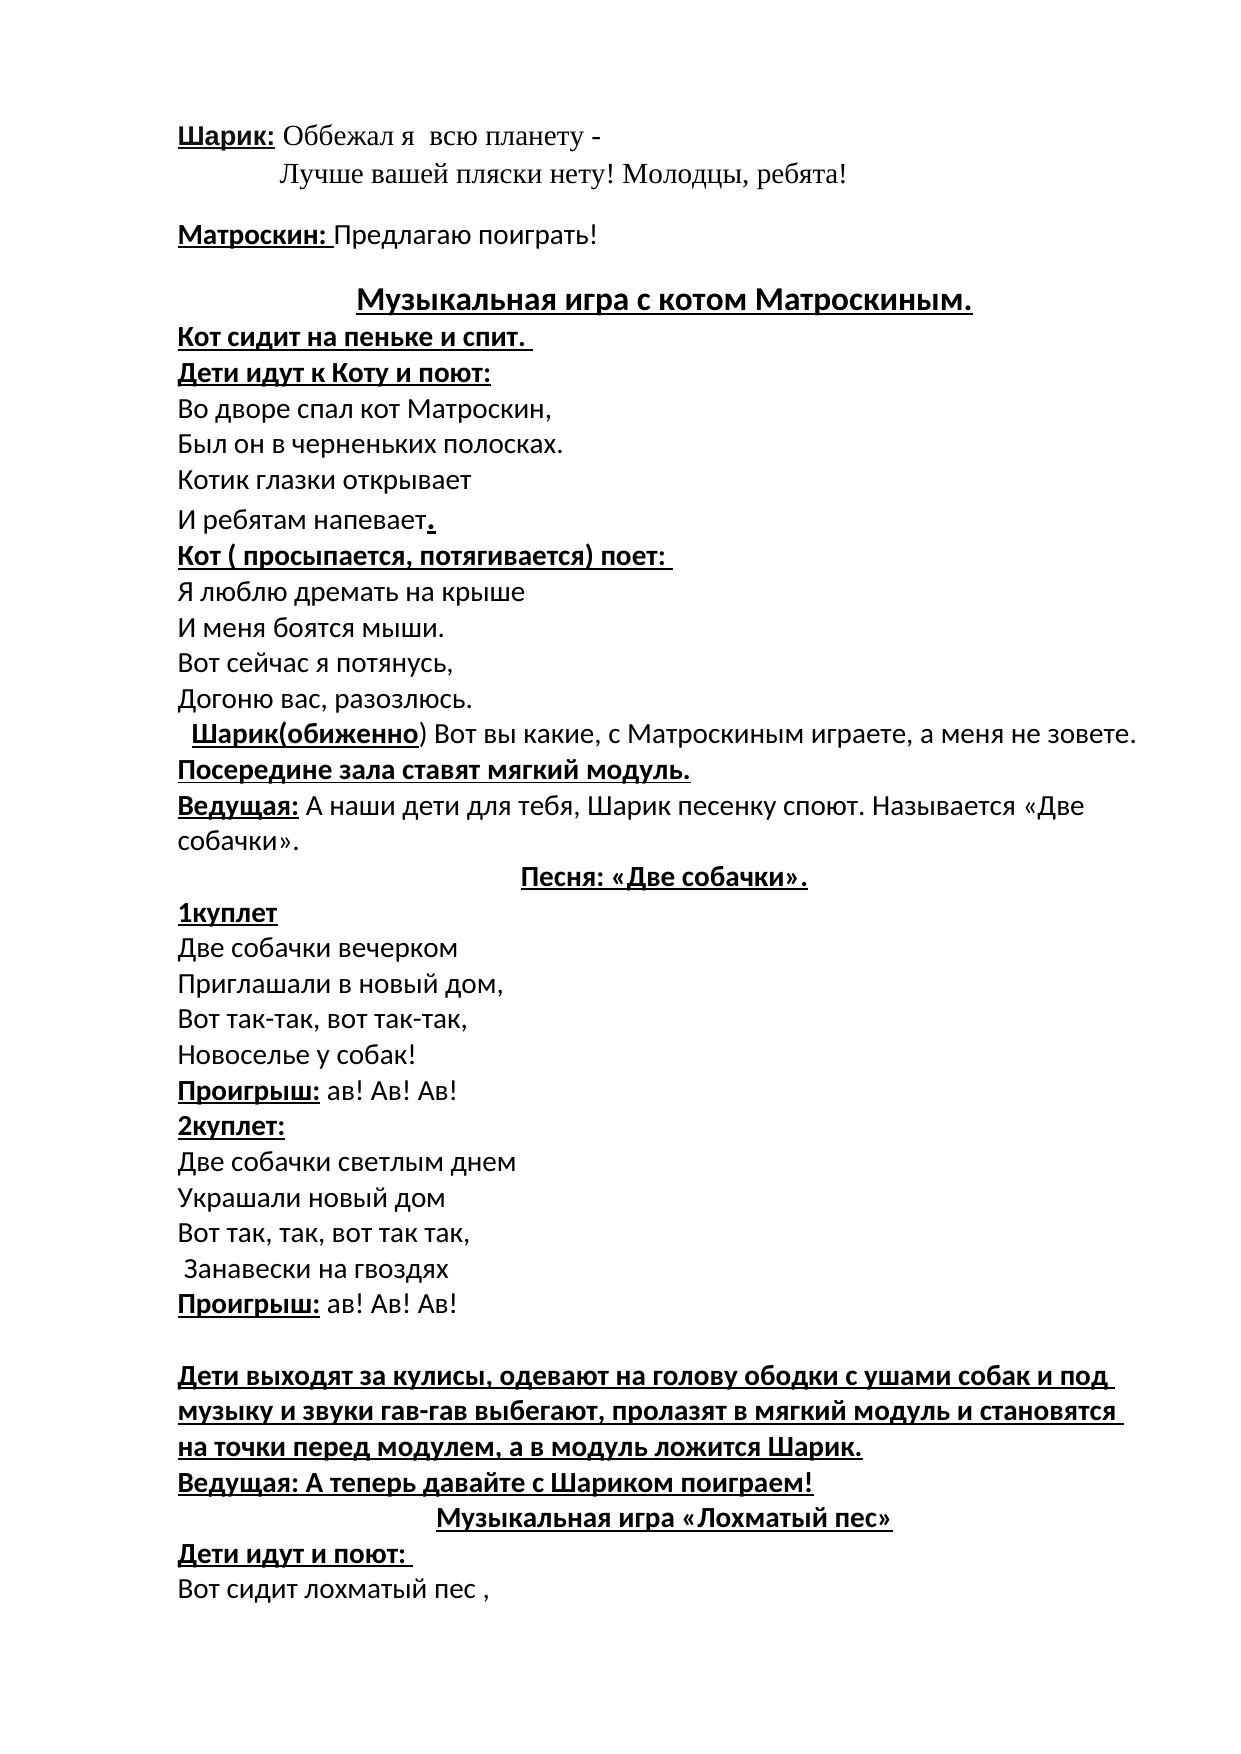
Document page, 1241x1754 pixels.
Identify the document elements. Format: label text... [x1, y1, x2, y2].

text Матроскин: Предлагаю поиграть! [177, 216, 1152, 252]
text Вот так, так, вот так так, [177, 1214, 1152, 1250]
text Я люблю дремать на крыше [177, 573, 1152, 609]
text Новоселье у собак! [177, 1036, 1152, 1072]
text Проигрыш: ав! Ав! Ав! [177, 1072, 1152, 1107]
text Был он в черненьких полосках. [177, 425, 1152, 461]
text Догоню вас, разозлюсь. [177, 680, 1152, 716]
text Вот сейчас я потянусь, [177, 644, 1152, 680]
text Шарик: Оббежал я всю планету - Лучше вашей пляски нету! Молодцы, ребята! [177, 118, 1152, 190]
text Во дворе спал кот Матроскин, [177, 390, 1152, 425]
text Дети идут к Коту и поют: [177, 354, 1152, 390]
text Песня: «Две собачки». [177, 858, 1152, 894]
text И меня боятся мыши. [177, 609, 1152, 644]
text Дети выходят за кулисы, одевают на голову ободки с ушами собак и под музыку и звуки гав-гав выбегают, пролазят в мягкий модуль и становятся на точки перед модулем, а в модуль ложится Шарик. [177, 1357, 1152, 1464]
text Ведущая: А теперь давайте с Шариком поиграем! [177, 1464, 1152, 1499]
text Кот ( просыпается, потягивается) поет: [177, 537, 1152, 573]
text Ведущая: А наши дети для тебя, Шарик песенку споют. Называется «Две собачки». [177, 787, 1152, 858]
text Вот сидит лохматый пес , [177, 1571, 1152, 1606]
text Кот сидит на пеньке и спит. [177, 318, 1152, 354]
text Две собачки вечерком [177, 929, 1152, 965]
text Музыкальная игра с котом Матроскиным. [177, 278, 1152, 318]
text Вот так-так, вот так-так, [177, 1001, 1152, 1036]
text Дети идут и поют: [177, 1535, 1152, 1571]
text Посередине зала ставят мягкий модуль. [177, 751, 1152, 787]
text Шарик(обиженно) Вот вы какие, с Матроскиным играете, а меня не зовете. [177, 716, 1152, 751]
text 2куплет: [177, 1107, 1152, 1143]
text Котик глазки открывает [177, 461, 1152, 497]
text Проигрыш: ав! Ав! Ав! [177, 1286, 1152, 1321]
text Приглашали в новый дом, [177, 965, 1152, 1001]
text Занавески на гвоздях [177, 1250, 1152, 1286]
text 1куплет [177, 894, 1152, 929]
text Музыкальная игра «Лохматый пес» [177, 1499, 1152, 1535]
text И ребятам напевает. [177, 497, 1152, 537]
text Две собачки светлым днем [177, 1143, 1152, 1179]
text Украшали новый дом [177, 1179, 1152, 1214]
